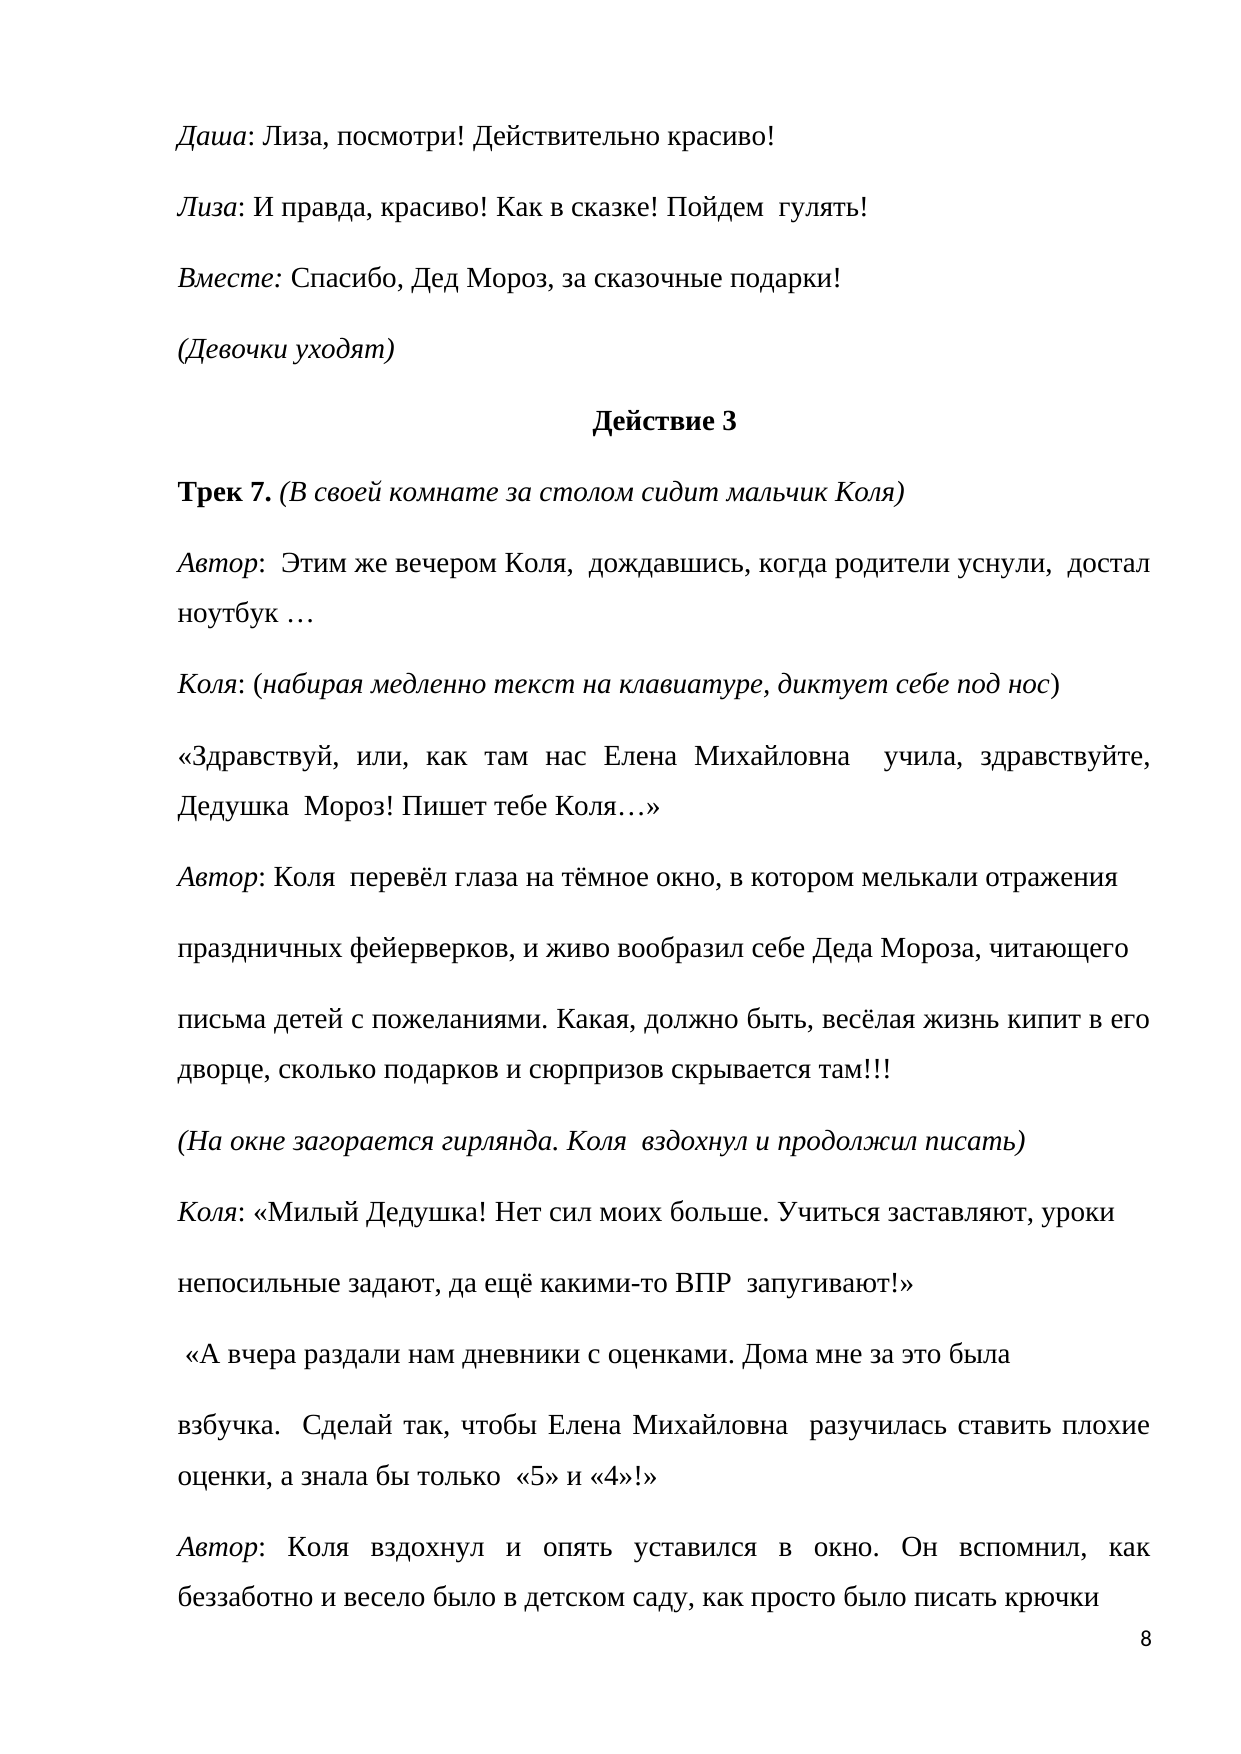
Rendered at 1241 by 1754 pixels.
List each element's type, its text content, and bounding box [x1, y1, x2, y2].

text непосильные задают, да ещё какими-то ВПР запугивают!» [177, 1265, 1152, 1299]
text Действие 3 [177, 403, 1152, 436]
text взбучка. Сделай так, чтобы Елена Михайловна разучилась ставить плохие оценки, а знала бы только «5» и «4»!» [177, 1407, 1152, 1491]
text Автор: Этим же вечером Коля, дождавшись, когда родители уснули, достал ноутбук … [177, 545, 1152, 629]
text Даша: Лиза, посмотри! Действительно красиво! [177, 118, 1152, 152]
text Трек 7. (В своей комнате за столом сидит мальчик Коля) [177, 474, 1152, 507]
text Коля: (набирая медленно текст на клавиатуре, диктует себе под нос) [177, 666, 1152, 700]
text Автор: Коля вздохнул и опять уставился в окно. Он вспомнил, как беззаботно и весело было в детском саду, как просто было писать крючки [177, 1529, 1152, 1613]
text Вместе: Спасибо, Дед Мороз, за сказочные подарки! [177, 260, 1152, 294]
text Лиза: И правда, красиво! Как в сказке! Пойдем гулять! [177, 189, 1152, 223]
text письма детей с пожеланиями. Какая, должно быть, весёлая жизнь кипит в его дворце, сколько подарков и сюрпризов скрывается там!!! [177, 1001, 1152, 1085]
text (Девочки уходят) [177, 332, 1152, 365]
text Коля: «Милый Дедушка! Нет сил моих больше. Учиться заставляют, уроки [177, 1194, 1152, 1227]
text праздничных фейерверков, и живо вообразил себе Деда Мороза, читающего [177, 930, 1152, 964]
text «А вчера раздали нам дневники с оценками. Дома мне за это была [177, 1336, 1152, 1370]
text Автор: Коля перевёл глаза на тёмное окно, в котором мелькали отражения [177, 859, 1152, 893]
text (На окне загорается гирлянда. Коля вздохнул и продолжил писать) [177, 1123, 1152, 1156]
text «Здравствуй, или, как там нас Елена Михайловна учила, здравствуйте, Дедушка Мороз! Пишет тебе Коля…» [177, 738, 1152, 821]
